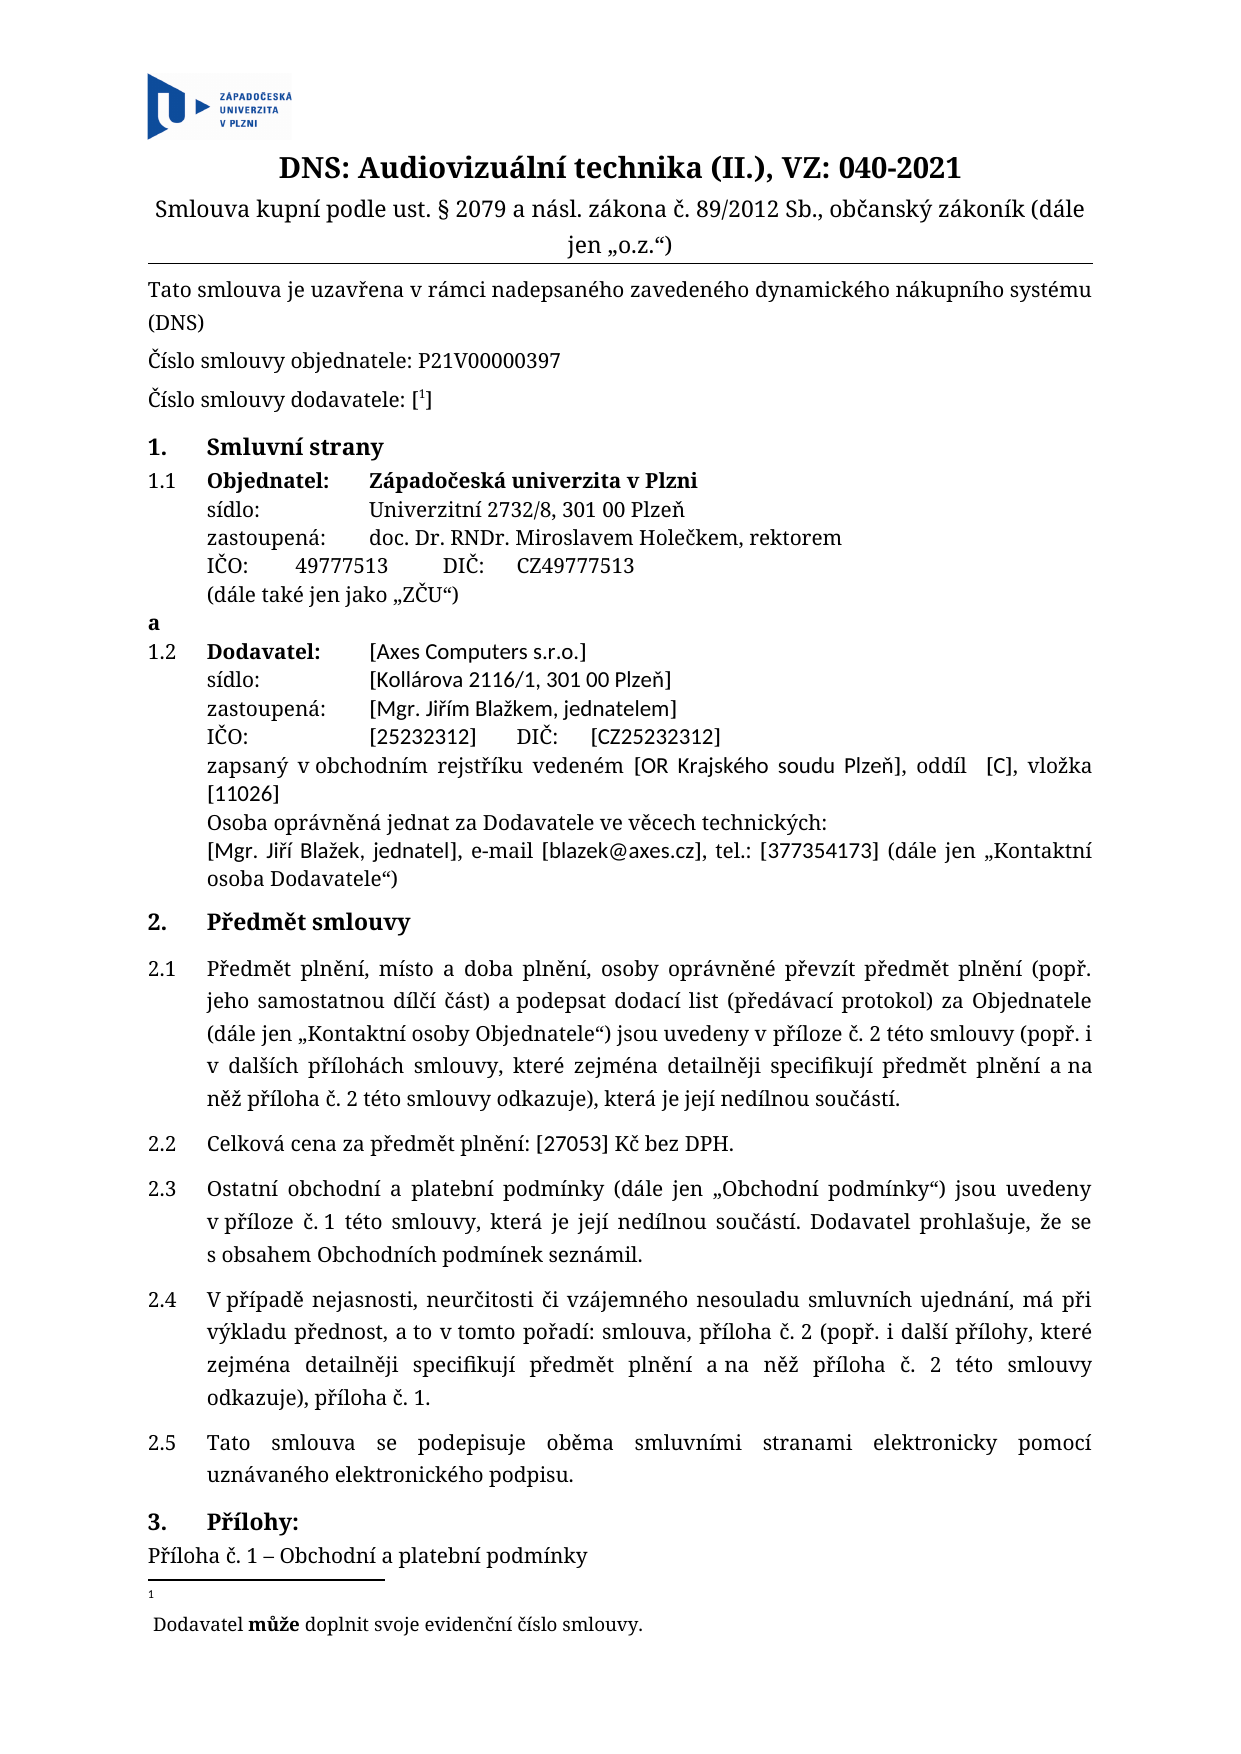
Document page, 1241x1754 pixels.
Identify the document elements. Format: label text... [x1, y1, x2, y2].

list Objednatel: Západočeská univerzita v Plzni [148, 466, 1093, 495]
text Osoba oprávněná jednat za Dodavatele ve věcech technických: [207, 808, 1093, 836]
text Smlouva kupní podle ust. § 2079 a násl. zákona č. 89/2012 Sb., občanský zákoník (dále jen „o.z.“) [148, 193, 1093, 263]
list Přílohy: [148, 1505, 1093, 1537]
text DNS: Audiovizuální technika (II.), VZ: 040-2021 [148, 148, 1093, 187]
picture [147, 73, 292, 140]
text Číslo smlouvy dodavatele: [] [148, 385, 1093, 414]
list V případě nejasnosti, neurčitosti či vzájemného nesouladu smluvních ujednání, má při výkladu přednost, a to v tomto pořadí: smlouva, příloha č. 2 (popř. i další přílohy, které zejména detailněji specifikují předmět plnění a na něž příloha č. 2 této smlouvy odkazuje), příloha č. 1. [148, 1285, 1093, 1411]
text a [148, 608, 1093, 637]
text zastoupená: [Mgr. Jiřím Blažkem, jednatelem] [207, 694, 1093, 722]
list Předmět smlouvy [148, 905, 1093, 937]
text sídlo: [Kollárova 2116/1, 301 00 Plzeň] [207, 665, 1093, 694]
text IČO: 49777513 DIČ: CZ49777513 [207, 552, 1093, 580]
list Celková cena za předmět plnění: [27053] Kč bez DPH. [148, 1129, 1093, 1158]
text zastoupená: doc. Dr. RNDr. Miroslavem Holečkem, rektorem [207, 523, 1093, 552]
text sídlo: Univerzitní 2732/8, 301 00 Plzeň [207, 495, 1093, 523]
text zapsaný v obchodním rejstříku vedeném [OR Krajského soudu Plzeň], oddíl [C], vložka [11026] [207, 751, 1093, 808]
text Tato smlouva je uzavřena v rámci nadepsaného zavedeného dynamického nákupního systému (DNS) [148, 275, 1093, 336]
text (dále také jen jako „ZČU“) [207, 580, 1093, 608]
text Číslo smlouvy objednatele: P21V00000397 [148, 346, 1093, 375]
list Tato smlouva se podepisuje oběma smluvními stranami elektronicky pomocí uznávaného elektronického podpisu. [148, 1428, 1093, 1489]
text [Mgr. Jiří Blažek, jednatel], e-mail [blazek@axes.cz], tel.: [377354173] (dále jen „Kontaktní osoba Dodavatele“) [207, 836, 1093, 893]
text Příloha č. 1 – Obchodní a platební podmínky [148, 1541, 1093, 1570]
list Ostatní obchodní a platební podmínky (dále jen „Obchodní podmínky“) jsou uvedeny v příloze č. 1 této smlouvy, která je její nedílnou součástí. Dodavatel prohlašuje, že se s obsahem Obchodních podmínek seznámil. [148, 1174, 1093, 1268]
text IČO: [25232312] DIČ: [CZ25232312] [207, 722, 1093, 751]
list Smluvní strany [148, 430, 1093, 462]
list Předmět plnění, místo a doba plnění, osoby oprávněné převzít předmět plnění (popř. jeho samostatnou dílčí část) a podepsat dodací list (předávací protokol) za Objednatele (dále jen „Kontaktní osoby Objednatele“) jsou uvedeny v příloze č. 2 této smlouvy (popř. i v dalších přílohách smlouvy, které zejména detailněji specifikují předmět plnění a na něž příloha č. 2 této smlouvy odkazuje), která je její nedílnou součástí. [148, 954, 1093, 1113]
list Dodavatel: [Axes Computers s.r.o.] [148, 637, 1093, 665]
